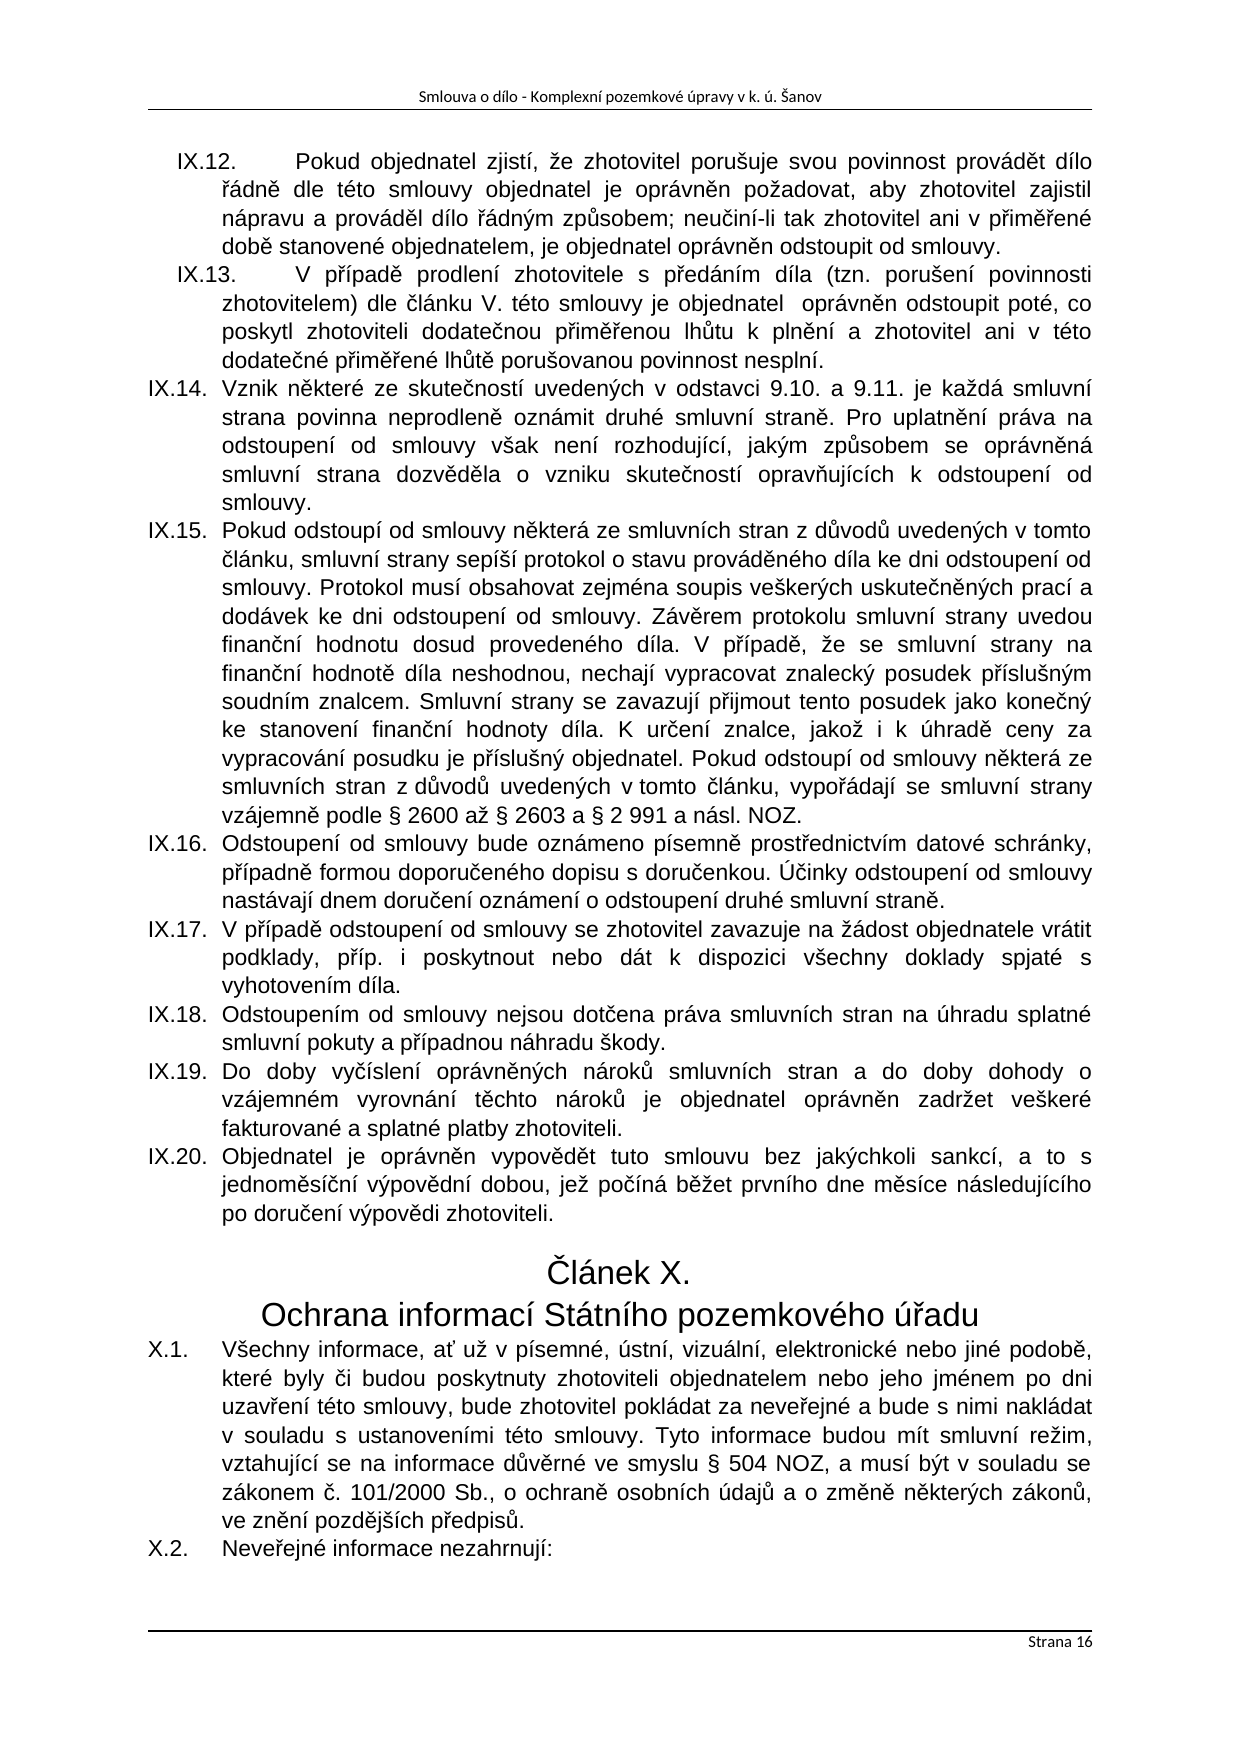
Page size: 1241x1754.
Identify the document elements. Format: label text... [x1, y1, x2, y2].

subtitle Ochrana informací Státního pozemkového úřadu [148, 1253, 1092, 1333]
list Pokud odstoupí od smlouvy některá ze smluvních stran z důvodů uvedených v tomto článku, smluvní strany sepíší protokol o stavu prováděného díla ke dni odstoupení od smlouvy. Protokol musí obsahovat zejména soupis veškerých uskutečněných prací a dodávek ke dni odstoupení od smlouvy. Závěrem protokolu smluvní strany uvedou finanční hodnotu dosud provedeného díla. V případě, že se smluvní strany na finanční hodnotě díla neshodnou, nechají vypracovat znalecký posudek příslušným soudním znalcem. Smluvní strany se zavazují přijmout tento posudek jako konečný ke stanovení finanční hodnoty díla. K určení znalce, jakož i k úhradě ceny za vypracování posudku je příslušný objednatel. Pokud odstoupí od smlouvy některá ze smluvních stran z důvodů uvedených v tomto článku, vypořádají se smluvní strany vzájemně podle § 2600 až § 2603 a § 2 991 a násl. NOZ. [148, 517, 1092, 828]
list Pokud objednatel zjistí, že zhotovitel porušuje svou povinnost provádět dílo řádně dle této smlouvy objednatel je oprávněn požadovat, aby zhotovitel zajistil nápravu a prováděl dílo řádným způsobem; neučiní-li tak zhotovitel ani v přiměřené době stanovené objednatelem, je objednatel oprávněn odstoupit od smlouvy. [177, 148, 1092, 259]
list Objednatel je oprávněn vypovědět tuto smlouvu bez jakýchkoli sankcí, a to s jednoměsíční výpovědní dobou, jež počíná běžet prvního dne měsíce následujícího po doručení výpovědi zhotoviteli. [148, 1143, 1092, 1226]
list Neveřejné informace nezahrnují: [148, 1535, 1092, 1562]
list Vznik některé ze skutečností uvedených v odstavci 9.10. a 9.11. je každá smluvní strana povinna neprodleně oznámit druhé smluvní straně. Pro uplatnění práva na odstoupení od smlouvy však není rozhodující, jakým způsobem se oprávněná smluvní strana dozvěděla o vzniku skutečností opravňujících k odstoupení od smlouvy. [148, 375, 1092, 515]
list V případě prodlení zhotovitele s předáním díla (tzn. porušení povinnosti zhotovitelem) dle článku V. této smlouvy je objednatel oprávněn odstoupit poté, co poskytl zhotoviteli dodatečnou přiměřenou lhůtu k plnění a zhotovitel ani v této dodatečné přiměřené lhůtě porušovanou povinnost nesplní. [177, 261, 1092, 373]
list Do doby vyčíslení oprávněných nároků smluvních stran a do doby dohody o vzájemném vyrovnání těchto nároků je objednatel oprávněn zadržet veškeré fakturované a splatné platby zhotoviteli. [148, 1058, 1092, 1141]
list Odstoupení od smlouvy bude oznámeno písemně prostřednictvím datové schránky, případně formou doporučeného dopisu s doručenkou. Účinky odstoupení od smlouvy nastávají dnem doručení oznámení o odstoupení druhé smluvní straně. [148, 830, 1092, 913]
list Odstoupením od smlouvy nejsou dotčena práva smluvních stran na úhradu splatné smluvní pokuty a případnou náhradu škody. [148, 1001, 1092, 1056]
list V případě odstoupení od smlouvy se zhotovitel zavazuje na žádost objednatele vrátit podklady, příp. i poskytnout nebo dát k dispozici všechny doklady spjaté s vyhotovením díla. [148, 916, 1092, 999]
list Všechny informace, ať už v písemné, ústní, vizuální, elektronické nebo jiné podobě, které byly či budou poskytnuty zhotoviteli objednatelem nebo jeho jménem po dni uzavření této smlouvy, bude zhotovitel pokládat za neveřejné a bude s nimi nakládat v souladu s ustanoveními této smlouvy. Tyto informace budou mít smluvní režim, vztahující se na informace důvěrné ve smyslu § 504 NOZ, a musí být v souladu se zákonem č. 101/2000 Sb., o ochraně osobních údajů a o změně některých zákonů, ve znění pozdějších předpisů. [148, 1336, 1092, 1533]
